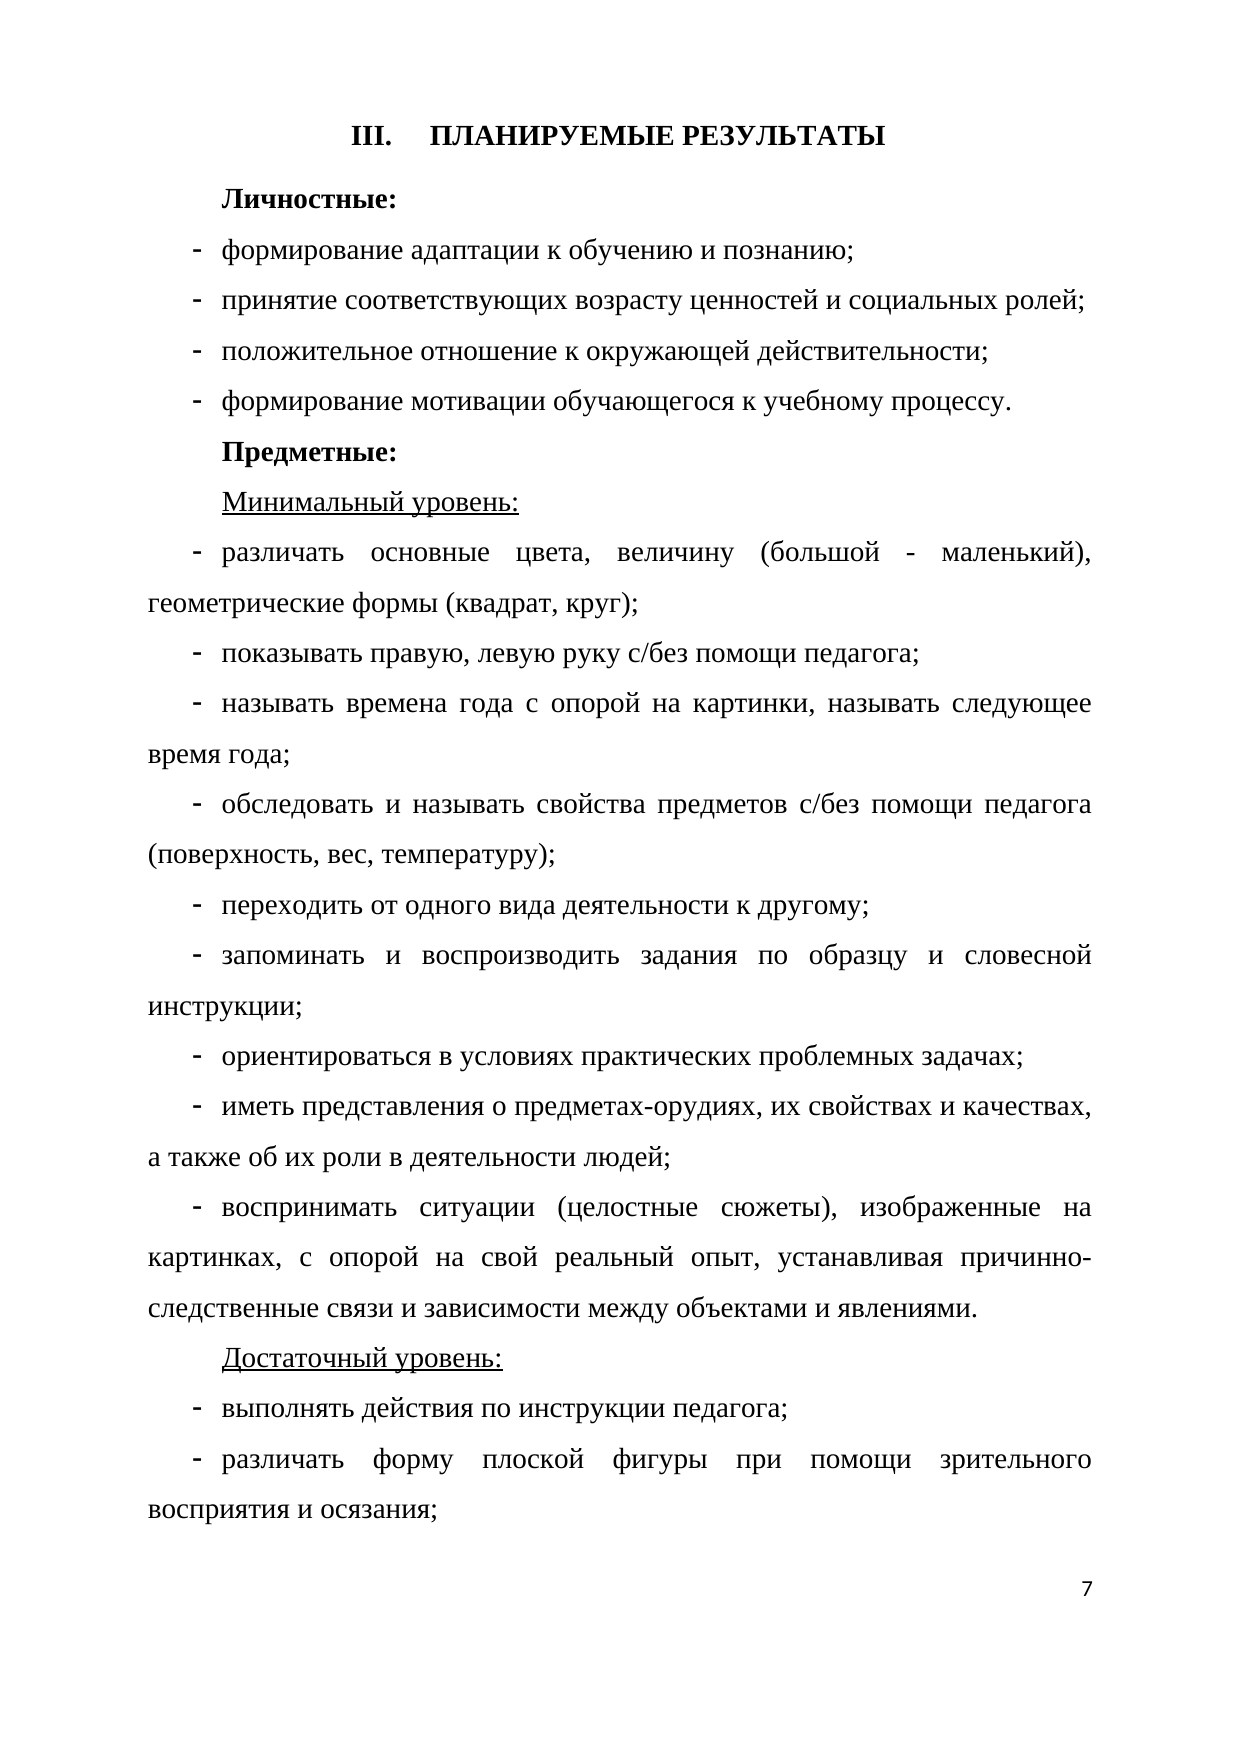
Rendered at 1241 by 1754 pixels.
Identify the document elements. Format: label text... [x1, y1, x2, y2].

list показывать правую, левую руку с/без помощи педагога; [148, 635, 1092, 669]
list выполнять действия по инструкции педагога; [148, 1391, 1092, 1424]
text Личностные: [148, 182, 1092, 215]
subtitle ПЛАНИРУЕМЫЕ РЕЗУЛЬТАТЫ [185, 118, 1092, 152]
text Минимальный уровень: [148, 484, 1092, 517]
list различать основные цвета, величину (большой - маленький), геометрические формы (квадрат, круг); [148, 534, 1092, 618]
list переходить от одного вида деятельности к другому; [148, 887, 1092, 921]
list запоминать и воспроизводить задания по образцу и словесной инструкции; [148, 937, 1092, 1021]
list формирование адаптации к обучению и познанию; [148, 232, 1092, 266]
list принятие соответствующих возрасту ценностей и социальных ролей; [148, 282, 1092, 316]
list Предметные: [148, 434, 1092, 467]
list ориентироваться в условиях практических проблемных задачах; [148, 1038, 1092, 1072]
list иметь представления о предметах-орудиях, их свойствах и качествах, а также об их роли в деятельности людей; [148, 1088, 1092, 1172]
list положительное отношение к окружающей действительности; [148, 333, 1092, 366]
list воспринимать ситуации (целостные сюжеты), изображенные на картинках, с опорой на свой реальный опыт, устанавливая причинно-следственные связи и зависимости между объектами и явлениями. [148, 1189, 1092, 1323]
list обследовать и называть свойства предметов с/без помощи педагога (поверхность, вес, температуру); [148, 786, 1092, 870]
text Достаточный уровень: [148, 1340, 1092, 1374]
list называть времена года с опорой на картинки, называть следующее время года; [148, 685, 1092, 769]
list формирование мотивации обучающегося к учебному процессу. [148, 383, 1092, 417]
list различать форму плоской фигуры при помощи зрительного восприятия и осязания; [148, 1441, 1092, 1525]
